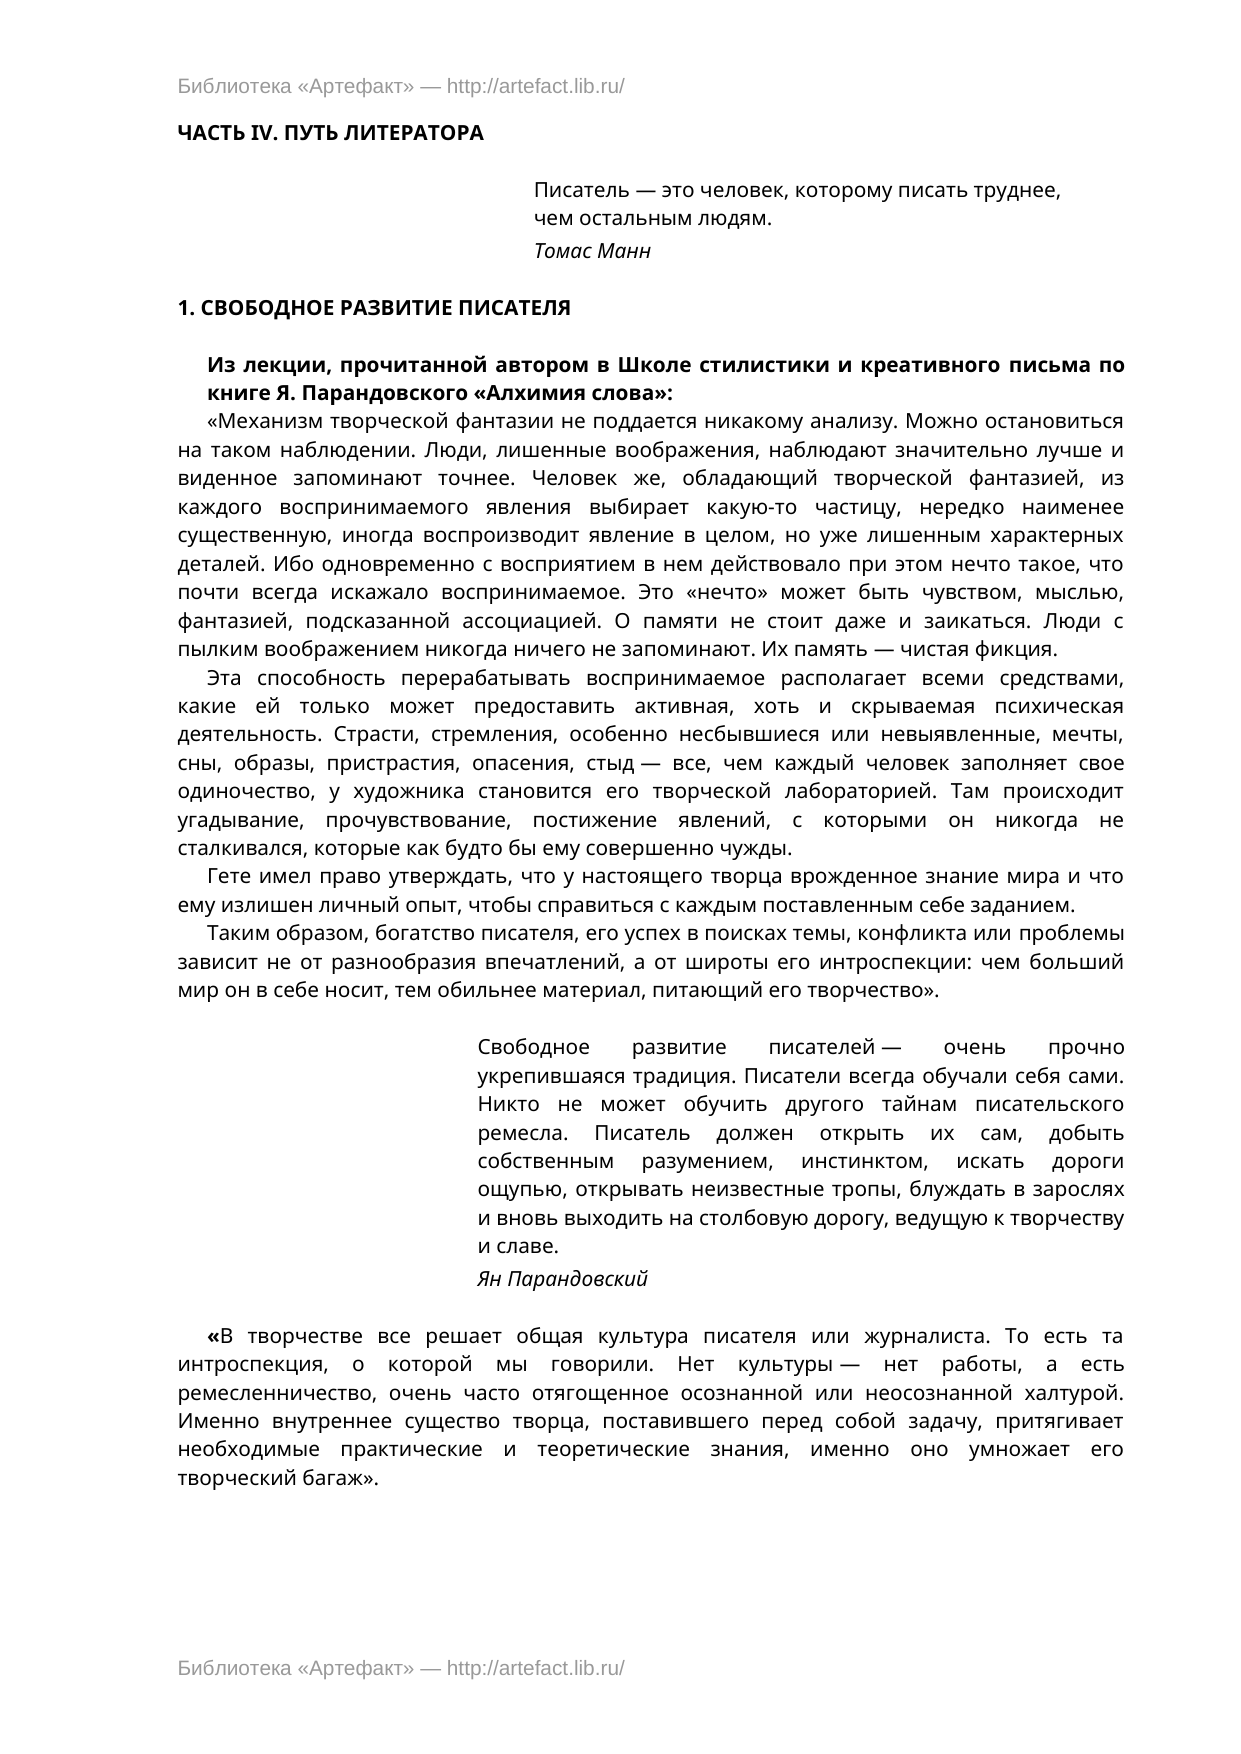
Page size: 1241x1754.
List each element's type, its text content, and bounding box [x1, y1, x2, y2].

text Гете имел право утверждать, что у настоящего творца врожденное знание мира и что ему излишен личный опыт, чтобы справиться с каждым поставленным себе заданием. [177, 862, 1125, 918]
text Таким образом, богатство писателя, его успех в поисках темы, конфликта или проблемы зависит не от разнообразия впечатлений, а от широты его интроспекции: чем больший мир он в себе носит, тем обильнее материал, питающий его творчество». [177, 918, 1125, 1004]
text Свободное развитие писателей — очень прочно укрепившаяся традиция. Писатели всегда обучали себя сами. Никто не может обучить другого тайнам писательского ремесла. Писатель должен открыть их сам, добыть собственным разумением, инстинктом, искать дороги ощупью, открывать неизвестные тропы, блуждать в зарослях и вновь выходить на столбовую дорогу, ведущую к творчеству и славе. [477, 1032, 1125, 1260]
text Эта способность перерабатывать воспринимаемое располагает всеми средствами, какие ей только может предоставить активная, хоть и скрываемая психическая деятельность. Страсти, стремления, особенно несбывшиеся или невыявленные, мечты, сны, образы, пристрастия, опасения, стыд — все, чем каждый человек заполняет свое одиночество, у художника становится его творческой лабораторией. Там происходит угадывание, прочувствование, постижение явлений, с которыми он никогда не сталкивался, которые как будто бы ему совершенно чужды. [177, 663, 1125, 862]
text Писатель — это человек, которому писать труднее, чем остальным людям. [533, 175, 1095, 232]
text «Механизм творческой фантазии не поддается никакому анализу. Можно остановиться на таком наблюдении. Люди, лишенные воображения, наблюдают значительно лучше и виденное запоминают точнее. Человек же, обладающий творческой фантазией, из каждого воспринимаемого явления выбирает какую-то частицу, нередко наименее существенную, иногда воспроизводит явление в целом, но уже лишенным характерных деталей. Ибо одновременно с восприятием в нем действовало при этом нечто такое, что почти всегда искажало воспринимаемое. Это «нечто» может быть чувством, мыслью, фантазией, подсказанной ассоциацией. О памяти не стоит даже и заикаться. Люди с пылким воображением никогда ничего не запоминают. Их память — чистая фикция. [177, 407, 1125, 663]
text Из лекции, прочитанной автором в Школе стилистики и креативного письма по книге Я. Парандовского «Алхимия слова»: [207, 350, 1125, 407]
text 1. СВОБОДНОЕ РАЗВИТИЕ ПИСАТЕЛЯ [177, 293, 1125, 321]
text «В творчестве все решает общая культура писателя или журналиста. То есть та интроспекция, о которой мы говорили. Нет культуры — нет работы, а есть ремесленничество, очень часто отягощенное осознанной или неосознанной халтурой. Именно внутреннее существо творца, поставившего перед собой задачу, притягивает необходимые практические и теоретические знания, именно оно умножает его творческий багаж». [177, 1321, 1125, 1491]
text ЧАСТЬ IV. ПУТЬ ЛИТЕРАТОРА [177, 118, 1125, 147]
text Томас Манн [533, 236, 1095, 264]
text Ян Парандовский [477, 1264, 1125, 1292]
